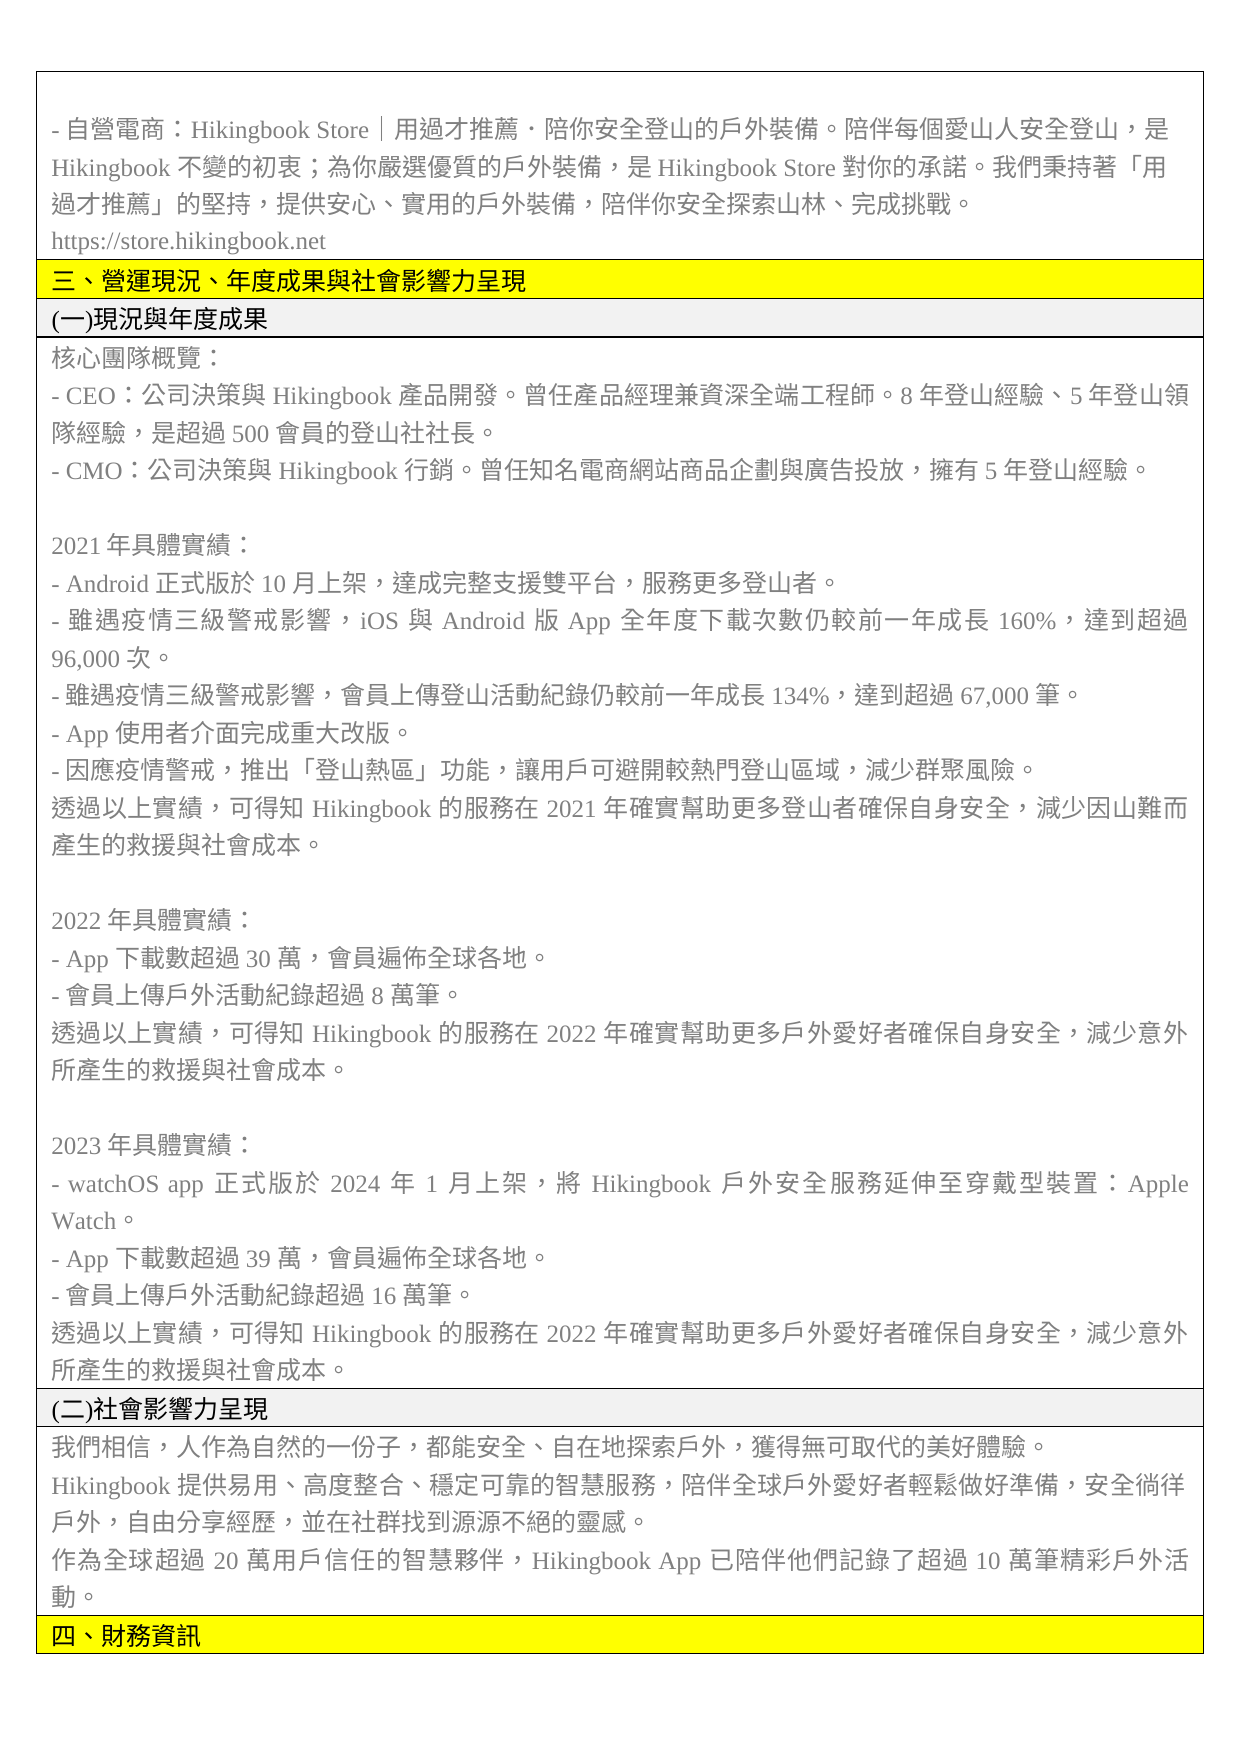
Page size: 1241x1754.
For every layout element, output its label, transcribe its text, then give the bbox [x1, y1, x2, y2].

table_cell 三、營運現況、年度成果與社會影響力呈現 [37, 260, 1203, 298]
table_cell 我們相信，人作為自然的一份子，都能安全、自在地探索戶外，獲得無可取代的美好體驗。 Hikingbook 提供易用、高度整合、穩定可靠的智慧服務，陪伴全球戶外愛好者輕鬆做好準備，安全徜徉戶外，自由分享經歷，並在社群找到源源不絕的靈感。 作為全球超過 20 萬用戶信任的智慧夥伴，Hikingbook App 已陪伴他們記錄了超過 10 萬筆精彩戶外活動。 [37, 1427, 1203, 1614]
table_cell (二)社會影響力呈現 [37, 1389, 1203, 1426]
table_cell 四、財務資訊 [37, 1616, 1203, 1653]
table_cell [37, 72, 1203, 259]
table_cell (一)現況與年度成果 [37, 299, 1203, 336]
table_cell 核心團隊概覽： - CEO：公司決策與 Hikingbook 產品開發。曾任產品經理兼資深全端工程師。8 年登山經驗、5 年登山領隊經驗，是超過 500 會員的登山社社長。 - CMO：公司決策與 Hikingbook 行銷。曾任知名電商網站商品企劃與廣告投放，擁有 5 年登山經驗。 2021年具體實績： - Android 正式版於 10 月上架，達成完整支援雙平台，服務更多登山者。 - 雖遇疫情三級警戒影響，iOS 與 Android 版 App 全年度下載次數仍較前一年成長 160%，達到超過 96,000 次。 - 雖遇疫情三級警戒影響，會員上傳登山活動紀錄仍較前一年成長 134%，達到超過 67,000 筆。 - App 使用者介面完成重大改版。 - 因應疫情警戒，推出「登山熱區」功能，讓用戶可避開較熱門登山區域，減少群聚風險。 透過以上實績，可得知 Hikingbook 的服務在 2021 年確實幫助更多登山者確保自身安全，減少因山難而產生的救援與社會成本。 2022 年具體實績： - App 下載數超過 30 萬，會員遍佈全球各地。 - 會員上傳戶外活動紀錄超過 8 萬筆。 透過以上實績，可得知 Hikingbook 的服務在 2022 年確實幫助更多戶外愛好者確保自身安全，減少意外所產生的救援與社會成本。 2023 年具體實績： - watchOS app 正式版於 2024 年 1 月上架，將 Hikingbook 戶外安全服務延伸至穿戴型裝置：Apple Watch。 - App 下載數超過 39 萬，會員遍佈全球各地。 - 會員上傳戶外活動紀錄超過 16 萬筆。 透過以上實績，可得知 Hikingbook 的服務在 2022 年確實幫助更多戶外愛好者確保自身安全，減少意外所產生的救援與社會成本。 [37, 338, 1203, 1387]
